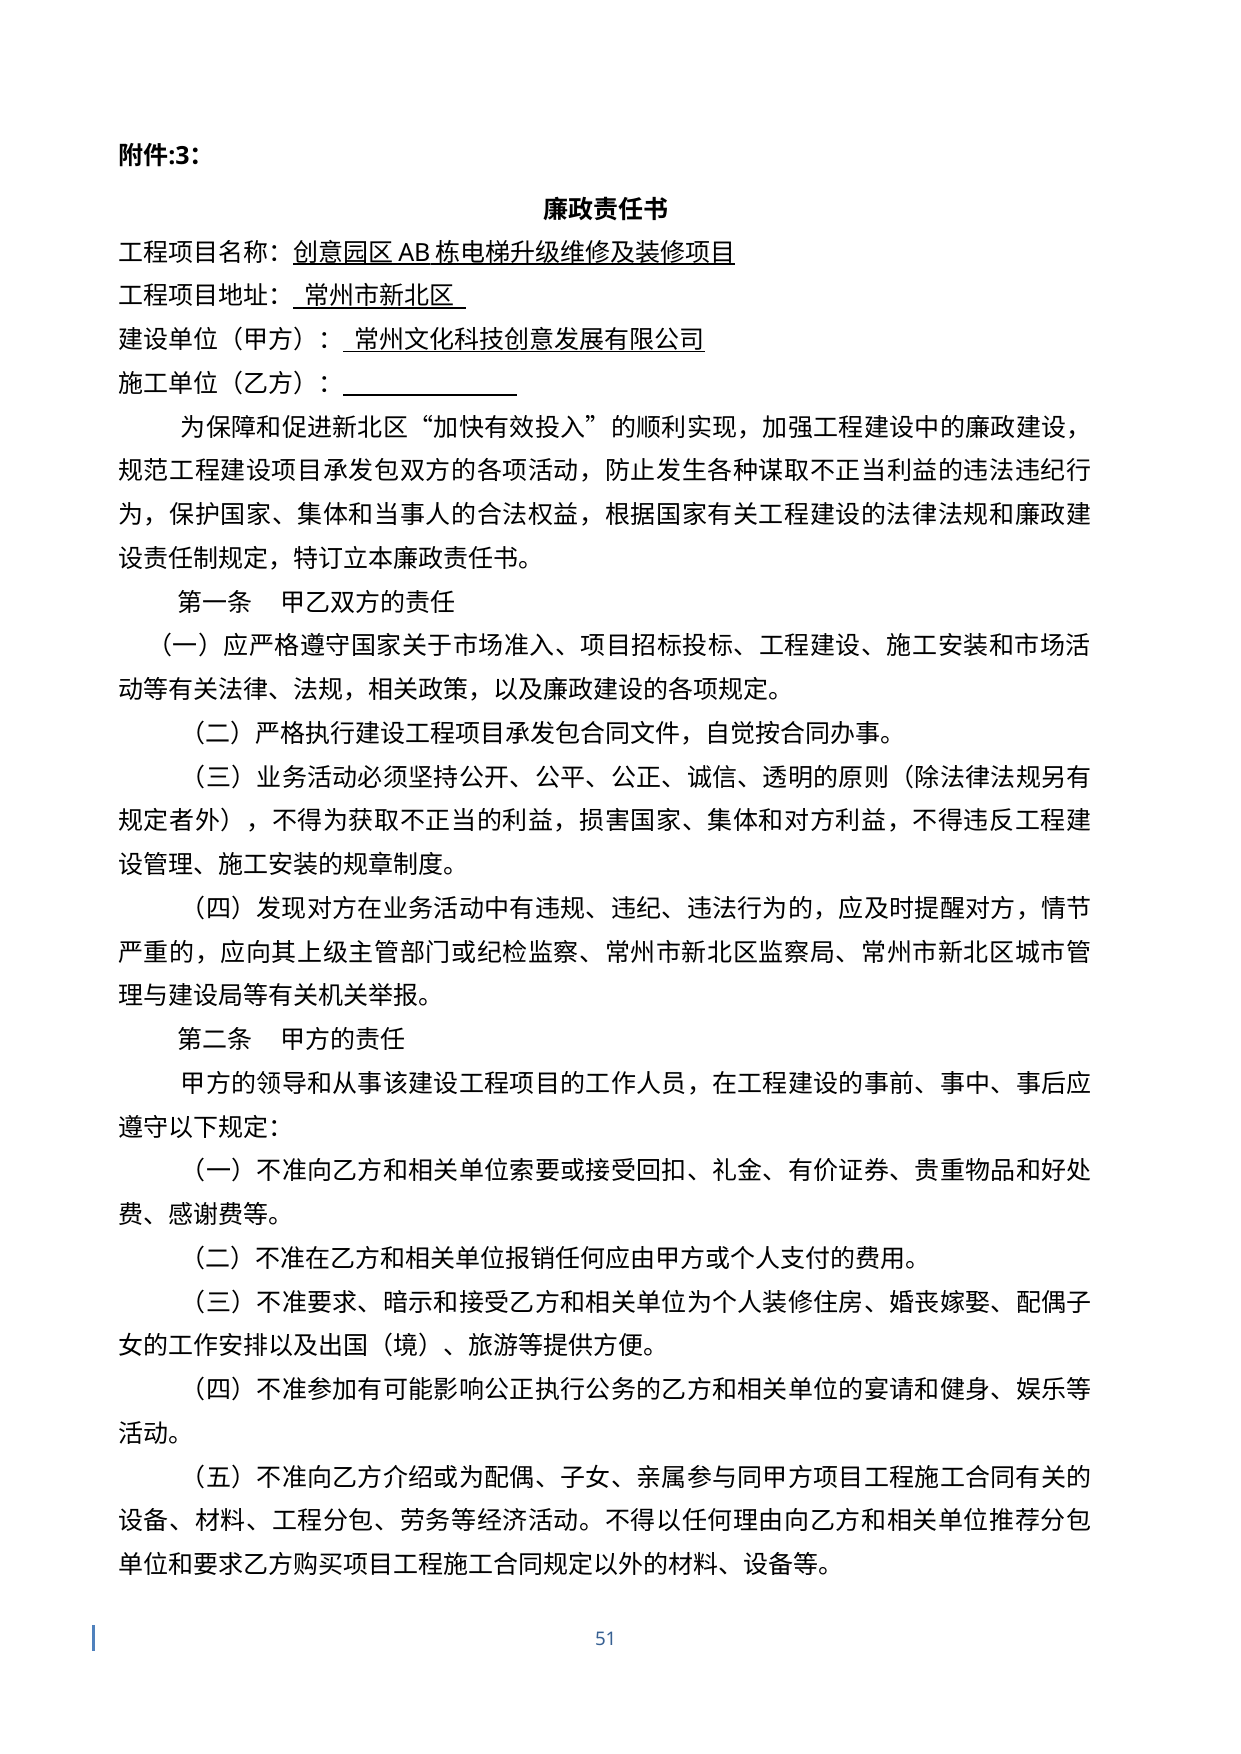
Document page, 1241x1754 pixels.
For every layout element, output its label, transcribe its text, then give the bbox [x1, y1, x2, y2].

text （一）不准向乙方和相关单位索要或接受回扣、礼金、有价证券、贵重物品和好处费、感谢费等。 [118, 1145, 1093, 1232]
text 施工单位（乙方）： [118, 357, 1093, 401]
text 工程项目地址： 常州市新北区 [118, 270, 1093, 313]
subtitle 廉政责任书 [118, 190, 1093, 226]
text （三）业务活动必须坚持公开、公平、公正、诚信、透明的原则（除法律法规另有规定者外），不得为获取不正当的利益，损害国家、集体和对方利益，不得违反工程建设管理、施工安装的规章制度。 [118, 751, 1093, 882]
text （一）应严格遵守国家关于市场准入、项目招标投标、工程建设、施工安装和市场活动等有关法律、法规，相关政策，以及廉政建设的各项规定。 [118, 620, 1093, 707]
text 工程项目名称：创意园区AB栋电梯升级维修及装修项目 [118, 226, 1093, 270]
text 为保障和促进新北区“加快有效投入”的顺利实现，加强工程建设中的廉政建设，规范工程建设项目承发包双方的各项活动，防止发生各种谋取不正当利益的违法违纪行为，保护国家、集体和当事人的合法权益，根据国家有关工程建设的法律法规和廉政建设责任制规定，特订立本廉政责任书。 [118, 401, 1093, 576]
text （二）严格执行建设工程项目承发包合同文件，自觉按合同办事。 [118, 707, 1093, 751]
text （二）不准在乙方和相关单位报销任何应由甲方或个人支付的费用。 [118, 1232, 1093, 1276]
text （五）不准向乙方介绍或为配偶、子女、亲属参与同甲方项目工程施工合同有关的设备、材料、工程分包、劳务等经济活动。不得以任何理由向乙方和相关单位推荐分包单位和要求乙方购买项目工程施工合同规定以外的材料、设备等。 [118, 1451, 1093, 1582]
text （四）发现对方在业务活动中有违规、违纪、违法行为的，应及时提醒对方，情节严重的，应向其上级主管部门或纪检监察、常州市新北区监察局、常州市新北区城市管理与建设局等有关机关举报。 [118, 882, 1093, 1013]
text （四）不准参加有可能影响公正执行公务的乙方和相关单位的宴请和健身、娱乐等活动。 [118, 1363, 1093, 1451]
subtitle 附件:3： [118, 135, 1093, 172]
text （三）不准要求、暗示和接受乙方和相关单位为个人装修住房、婚丧嫁娶、配偶子女的工作安排以及出国（境）、旅游等提供方便。 [118, 1276, 1093, 1363]
text 甲方的领导和从事该建设工程项目的工作人员，在工程建设的事前、事中、事后应遵守以下规定： [118, 1057, 1093, 1145]
list 甲乙双方的责任 [118, 576, 1093, 620]
list 甲方的责任 [118, 1013, 1093, 1057]
text 建设单位（甲方）： 常州文化科技创意发展有限公司 [118, 313, 1093, 357]
